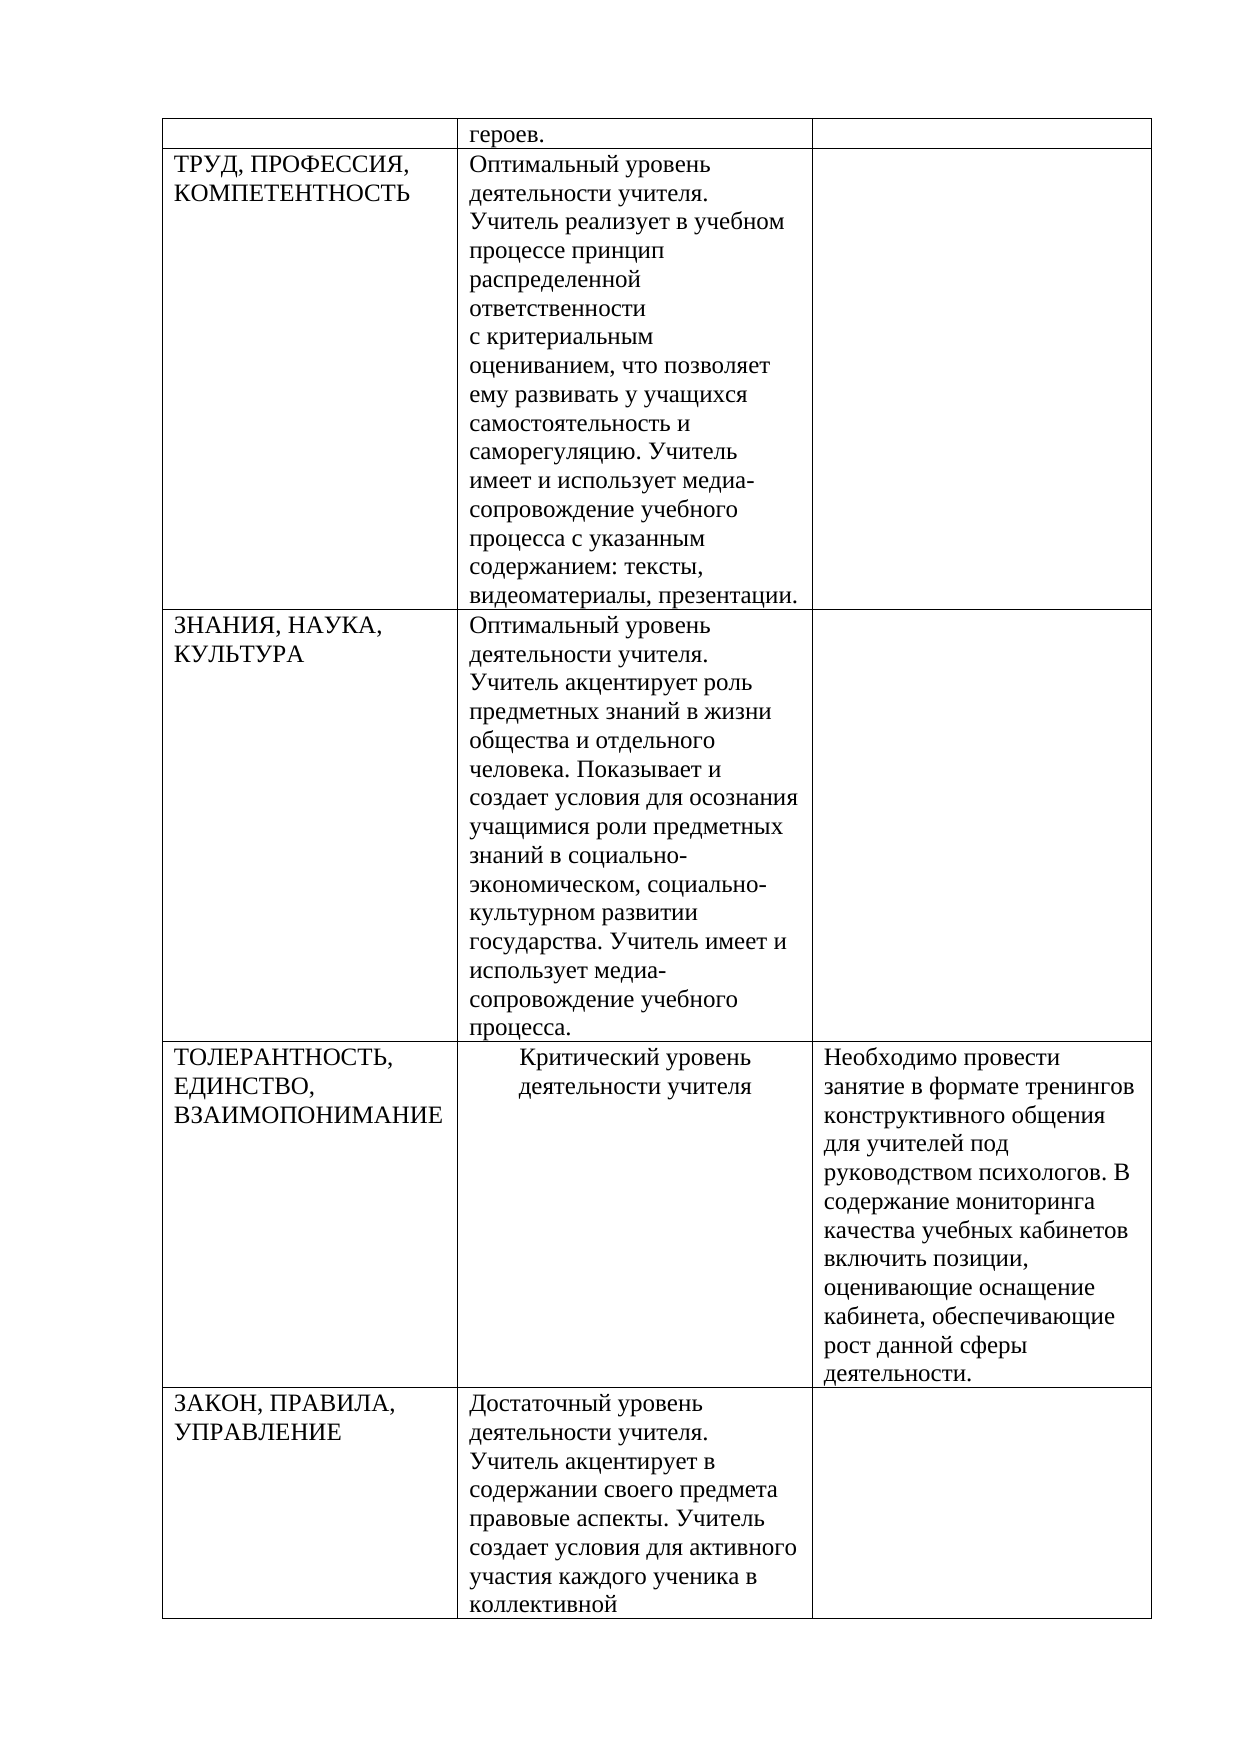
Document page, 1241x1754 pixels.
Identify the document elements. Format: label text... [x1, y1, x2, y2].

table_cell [458, 119, 812, 148]
table_cell Необходимо провести занятие в формате тренингов конструктивного общения для учителей под руководством психологов. В содержание мониторинга качества учебных кабинетов включить позиции, оценивающие оснащение кабинета, обеспечивающие рост данной сферы деятельности. [813, 1042, 1151, 1387]
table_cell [163, 1388, 457, 1618]
table_cell ЗНАНИЯ, НАУКА, КУЛЬТУРА [163, 610, 457, 1041]
table_cell ТОЛЕРАНТНОСТЬ, ЕДИНСТВО, ВЗАИМОПОНИМАНИЕ [163, 1042, 457, 1387]
table_cell [813, 149, 1151, 609]
table_cell [813, 1388, 1151, 1618]
table_cell Оптимальный уровень деятельности учителя. Учитель реализует в учебном процессе принцип распределенной ответственности с критериальным оцениванием, что позволяет ему развивать у учащихся самостоятельность и саморегуляцию. Учитель имеет и использует медиа-сопровождение учебного процесса с указанным содержанием: тексты, видеоматериалы, презентации. [458, 149, 812, 609]
table_cell ТРУД, ПРОФЕССИЯ, КОМПЕТЕНТНОСТЬ [163, 149, 457, 609]
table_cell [163, 119, 457, 148]
table_cell [813, 610, 1151, 1041]
table_cell [813, 119, 1151, 148]
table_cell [458, 1388, 812, 1618]
table_cell Оптимальный уровень деятельности учителя. Учитель акцентирует роль предметных знаний в жизни общества и отдельного человека. Показывает и создает условия для осознания учащимися роли предметных знаний в социально-экономическом, социально-культурном развитии государства. Учитель имеет и использует медиа-сопровождение учебного процесса. [458, 610, 812, 1041]
table_cell Критический уровень деятельности учителя [458, 1042, 812, 1387]
